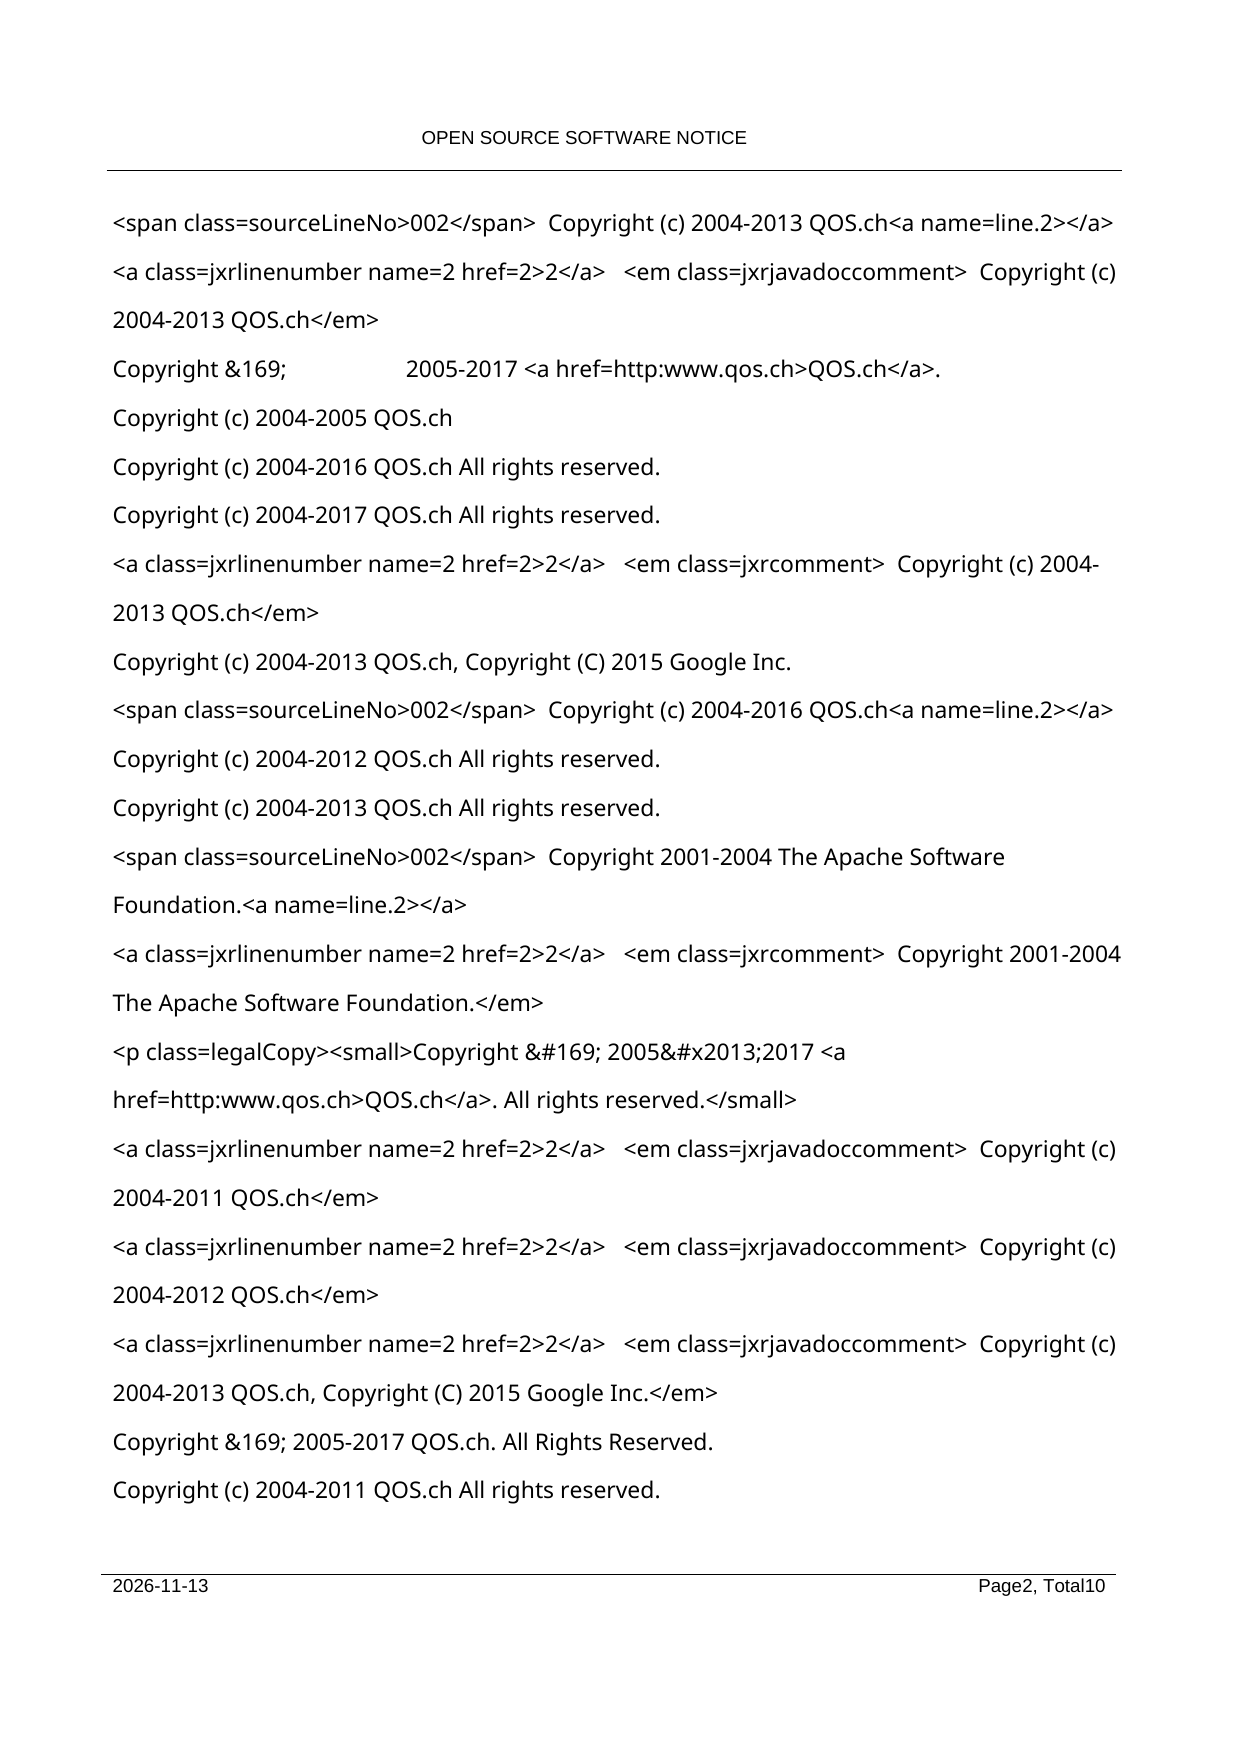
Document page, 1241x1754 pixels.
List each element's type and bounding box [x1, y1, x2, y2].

text [112, 206, 1128, 1555]
